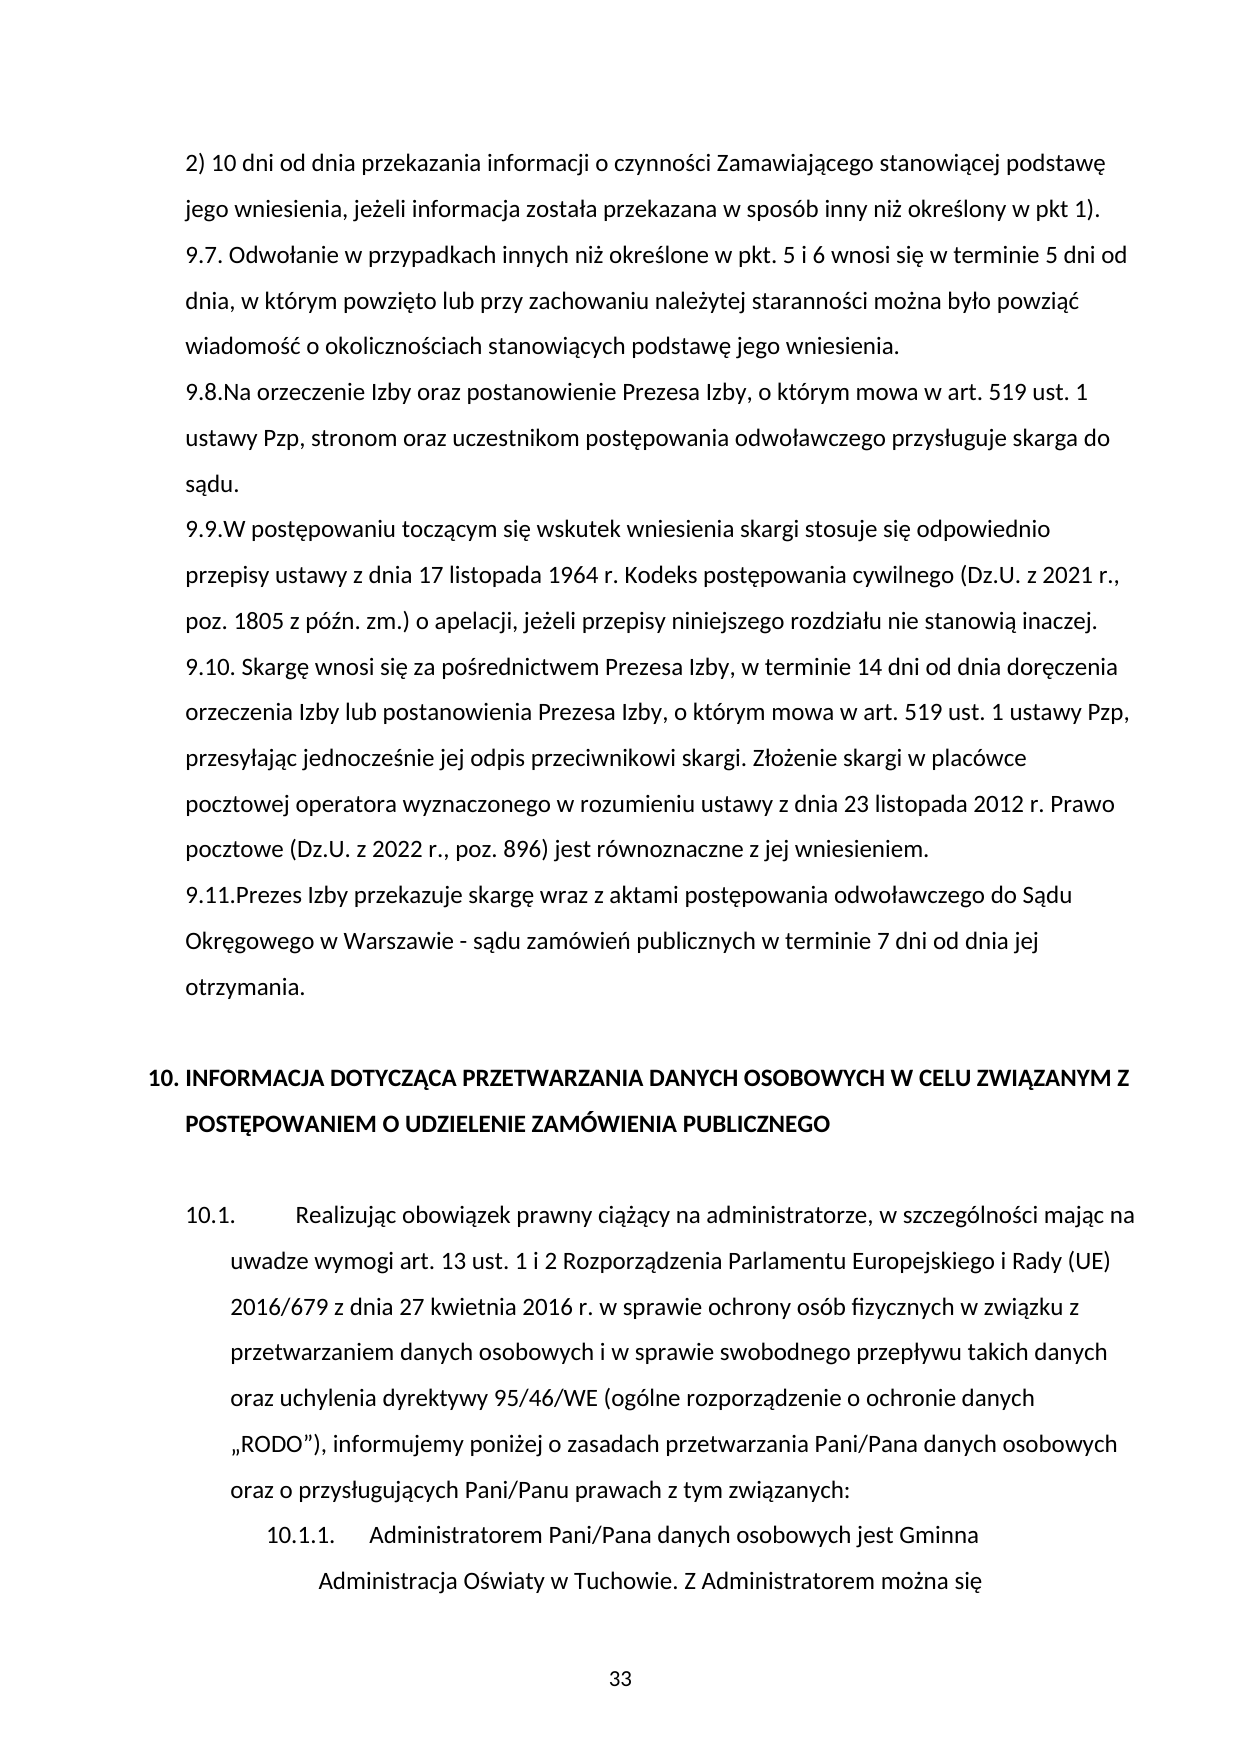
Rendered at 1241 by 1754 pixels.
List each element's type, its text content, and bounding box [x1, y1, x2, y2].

list 9.7. Odwołanie w przypadkach innych niż określone w pkt. 5 i 6 wnosi się w terminie 5 dni od dnia, w którym powzięto lub przy zachowaniu należytej staranności można było powziąć wiadomość o okolicznościach stanowiących podstawę jego wniesienia. [185, 239, 1137, 361]
list 9.9.W postępowaniu toczącym się wskutek wniesienia skargi stosuje się odpowiednio przepisy ustawy z dnia 17 listopada 1964 r. Kodeks postępowania cywilnego (Dz.U. z 2021 r., poz. 1805 z późn. zm.) o apelacji, jeżeli przepisy niniejszego rozdziału nie stanowią inaczej. [185, 513, 1137, 635]
list 2) 10 dni od dnia przekazania informacji o czynności Zamawiającego stanowiącej podstawę jego wniesienia, jeżeli informacja została przekazana w sposób inny niż określony w pkt 1). [185, 148, 1137, 224]
list 9.10. Skargę wnosi się za pośrednictwem Prezesa Izby, w terminie 14 dni od dnia doręczenia orzeczenia Izby lub postanowienia Prezesa Izby, o którym mowa w art. 519 ust. 1 ustawy Pzp, przesyłając jednocześnie jej odpis przeciwnikowi skargi. Złożenie skargi w placówce pocztowej operatora wyznaczonego w rozumieniu ustawy z dnia 23 listopada 2012 r. Prawo pocztowe (Dz.U. z 2022 r., poz. 896) jest równoznaczne z jej wniesieniem. [185, 651, 1137, 864]
list 9.11.Prezes Izby przekazuje skargę wraz z aktami postępowania odwoławczego do Sądu Okręgowego w Warszawie - sądu zamówień publicznych w terminie 7 dni od dnia jej otrzymania. [185, 879, 1137, 1001]
list Realizując obowiązek prawny ciążący na administratorze, w szczególności mając na uwadze wymogi art. 13 ust. 1 i 2 Rozporządzenia Parlamentu Europejskiego i Rady (UE) 2016/679 z dnia 27 kwietnia 2016 r. w sprawie ochrony osób fizycznych w związku z przetwarzaniem danych osobowych i w sprawie swobodnego przepływu takich danych oraz uchylenia dyrektywy 95/46/WE (ogólne rozporządzenie o ochronie danych „RODO”), informujemy poniżej o zasadach przetwarzania Pani/Pana danych osobowych oraz o przysługujących Pani/Panu prawach z tym związanych: [185, 1199, 1137, 1504]
list INFORMACJA DOTYCZĄCA PRZETWARZANIA DANYCH OSOBOWYCH W CELU ZWIĄZANYM Z POSTĘPOWANIEM O UDZIELENIE ZAMÓWIENIA PUBLICZNEGO [148, 1062, 1137, 1138]
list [266, 1519, 1107, 1596]
list 9.8.Na orzeczenie Izby oraz postanowienie Prezesa Izby, o którym mowa w art. 519 ust. 1 ustawy Pzp, stronom oraz uczestnikom postępowania odwoławczego przysługuje skarga do sądu. [185, 376, 1137, 498]
